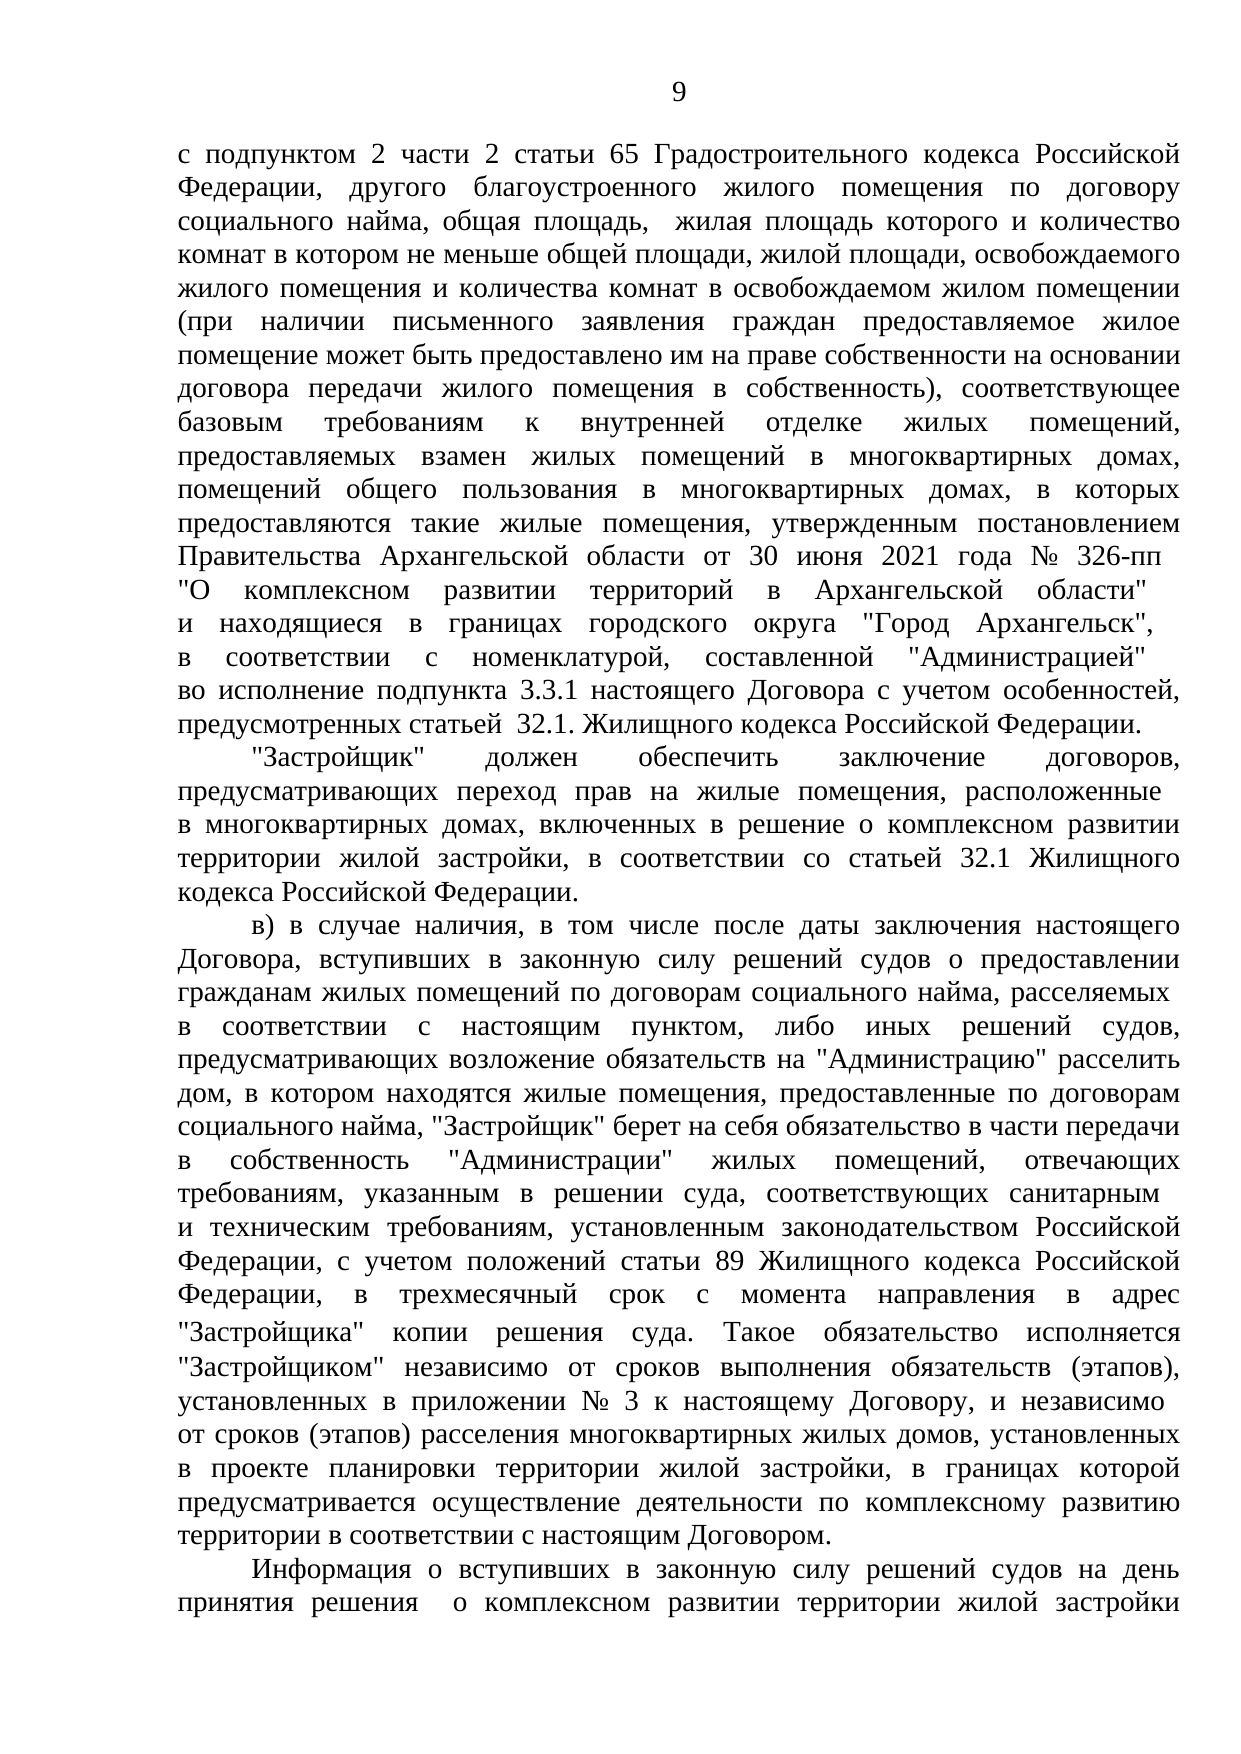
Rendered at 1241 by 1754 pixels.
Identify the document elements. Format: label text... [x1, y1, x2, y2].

text в) в случае наличия, в том числе после даты заключения настоящего Договора, вступивших в законную силу решений судов о предоставлении гражданам жилых помещений по договорам социального найма, расселяемых в соответствии с настоящим пунктом, либо иных решений судов, предусматривающих возложение обязательств на "Администрацию" расселить дом, в котором находятся жилые помещения, предоставленные по договорам социального найма, "Застройщик" берет на себя обязательство в части передачи в собственность "Администрации" жилых помещений, отвечающих требованиям, указанным в решении суда, соответствующих санитарным и техническим требованиям, установленным законодательством Российской Федерации, с учетом положений статьи 89 Жилищного кодекса Российской Федерации, в трехмесячный срок с момента направления в адрес "Застройщика" копии решения суда. Такое обязательство исполняется "Застройщиком" независимо от сроков выполнения обязательств (этапов), установленных в приложении № 3 к настоящему Договору, и независимо от сроков (этапов) расселения многоквартирных жилых домов, установленных в проекте планировки территории жилой застройки, в границах которой предусматривается осуществление деятельности по комплексному развитию территории в соответствии с настоящим Договором. [177, 907, 1181, 1551]
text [177, 136, 1181, 739]
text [177, 1551, 1181, 1618]
text "Застройщик" должен обеспечить заключение договоров, предусматривающих переход прав на жилые помещения, расположенные в многоквартирных домах, включенных в решение о комплексном развитии территории жилой застройки, в соответствии со статьей 32.1 Жилищного кодекса Российской Федерации. [177, 739, 1181, 907]
